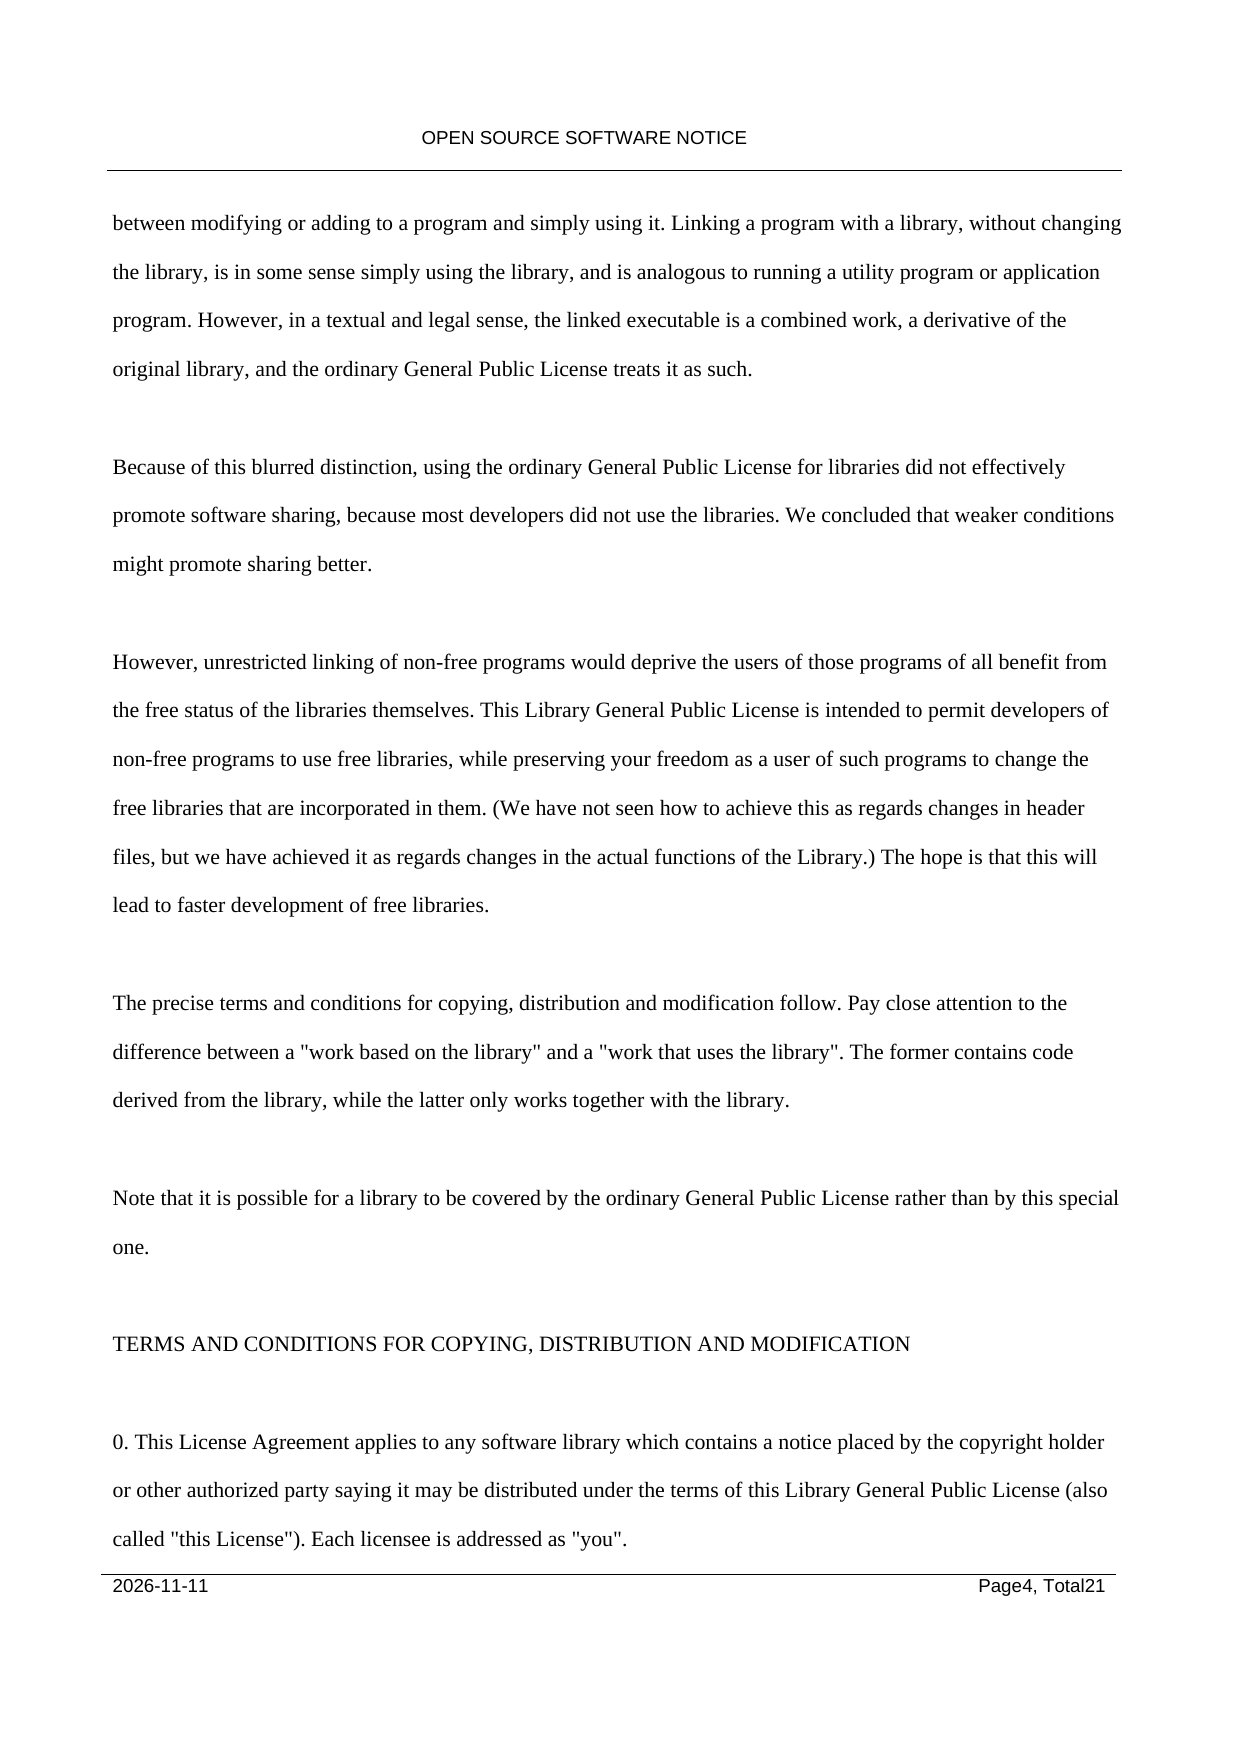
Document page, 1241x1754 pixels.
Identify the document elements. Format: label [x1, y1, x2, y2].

text [112, 206, 1128, 1555]
